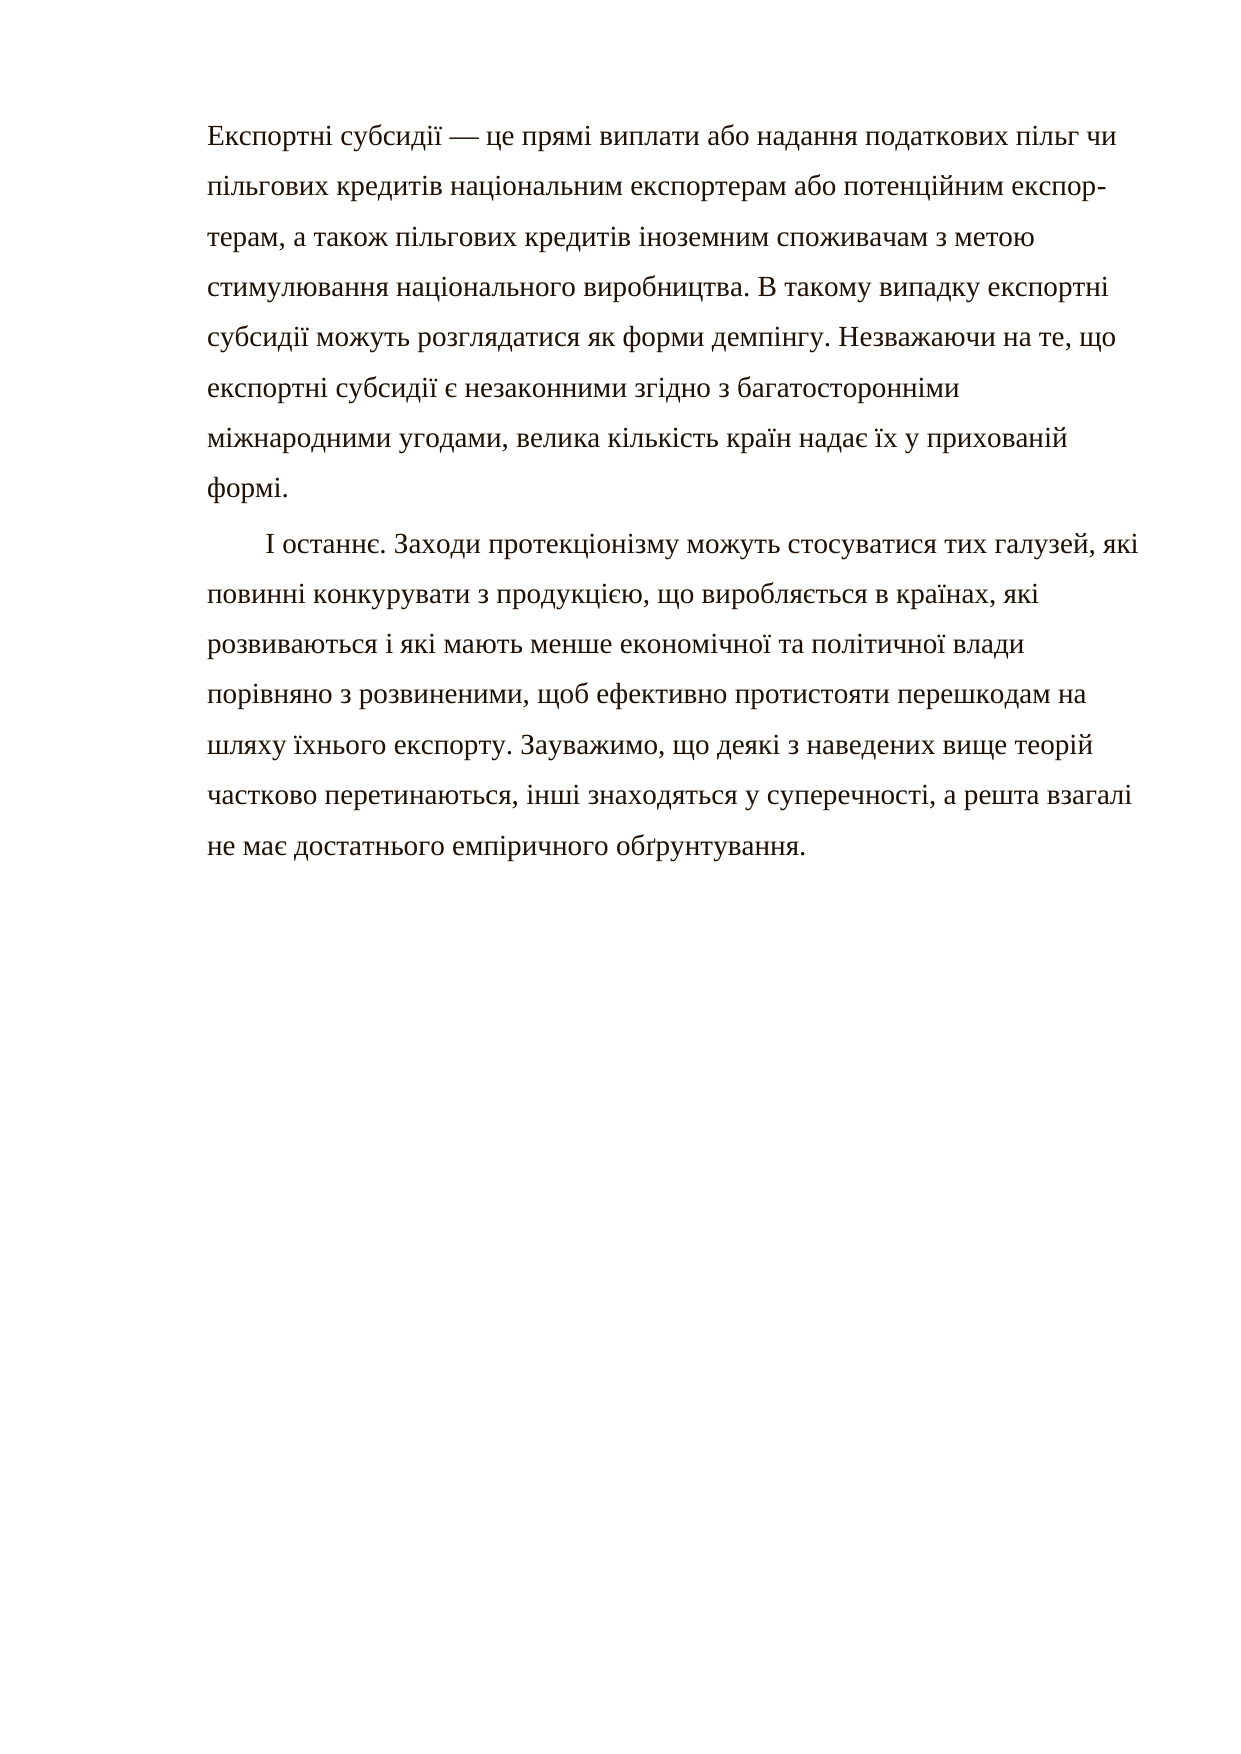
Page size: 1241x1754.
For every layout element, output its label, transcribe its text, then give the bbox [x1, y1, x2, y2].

text І останнє. Заходи протекціонізму можуть стосуватися тих галузей, які повинні конкурувати з продукцією, що виробляється в країнах, які розвиваються і які мають менше економічної та політичної влади порівняно з розвиненими, щоб ефективно протистояти перешкодам на шляху їхнього експорту. Зауважимо, що деякі з наведених вище теорій частково перетинаються, інші знаходяться у суперечності, а решта взагалі не має достатнього емпіричного обґрунтування. [207, 526, 1152, 861]
text Експортні субсидії — це прямі виплати або надання податкових пільг чи пільгових кредитів національним експортерам або потенційним експортерам, а також пільгових кредитів іноземним споживачам з метою стимулювання національного виробництва. В такому випадку експортні субсидії можуть розглядатися як форми демпінгу. Незважаючи на те, що експортні субсидії є незаконними згідно з багатосторонніми міжнародними угодами, велика кількість країн надає їх у прихованій формі. [207, 118, 1152, 504]
